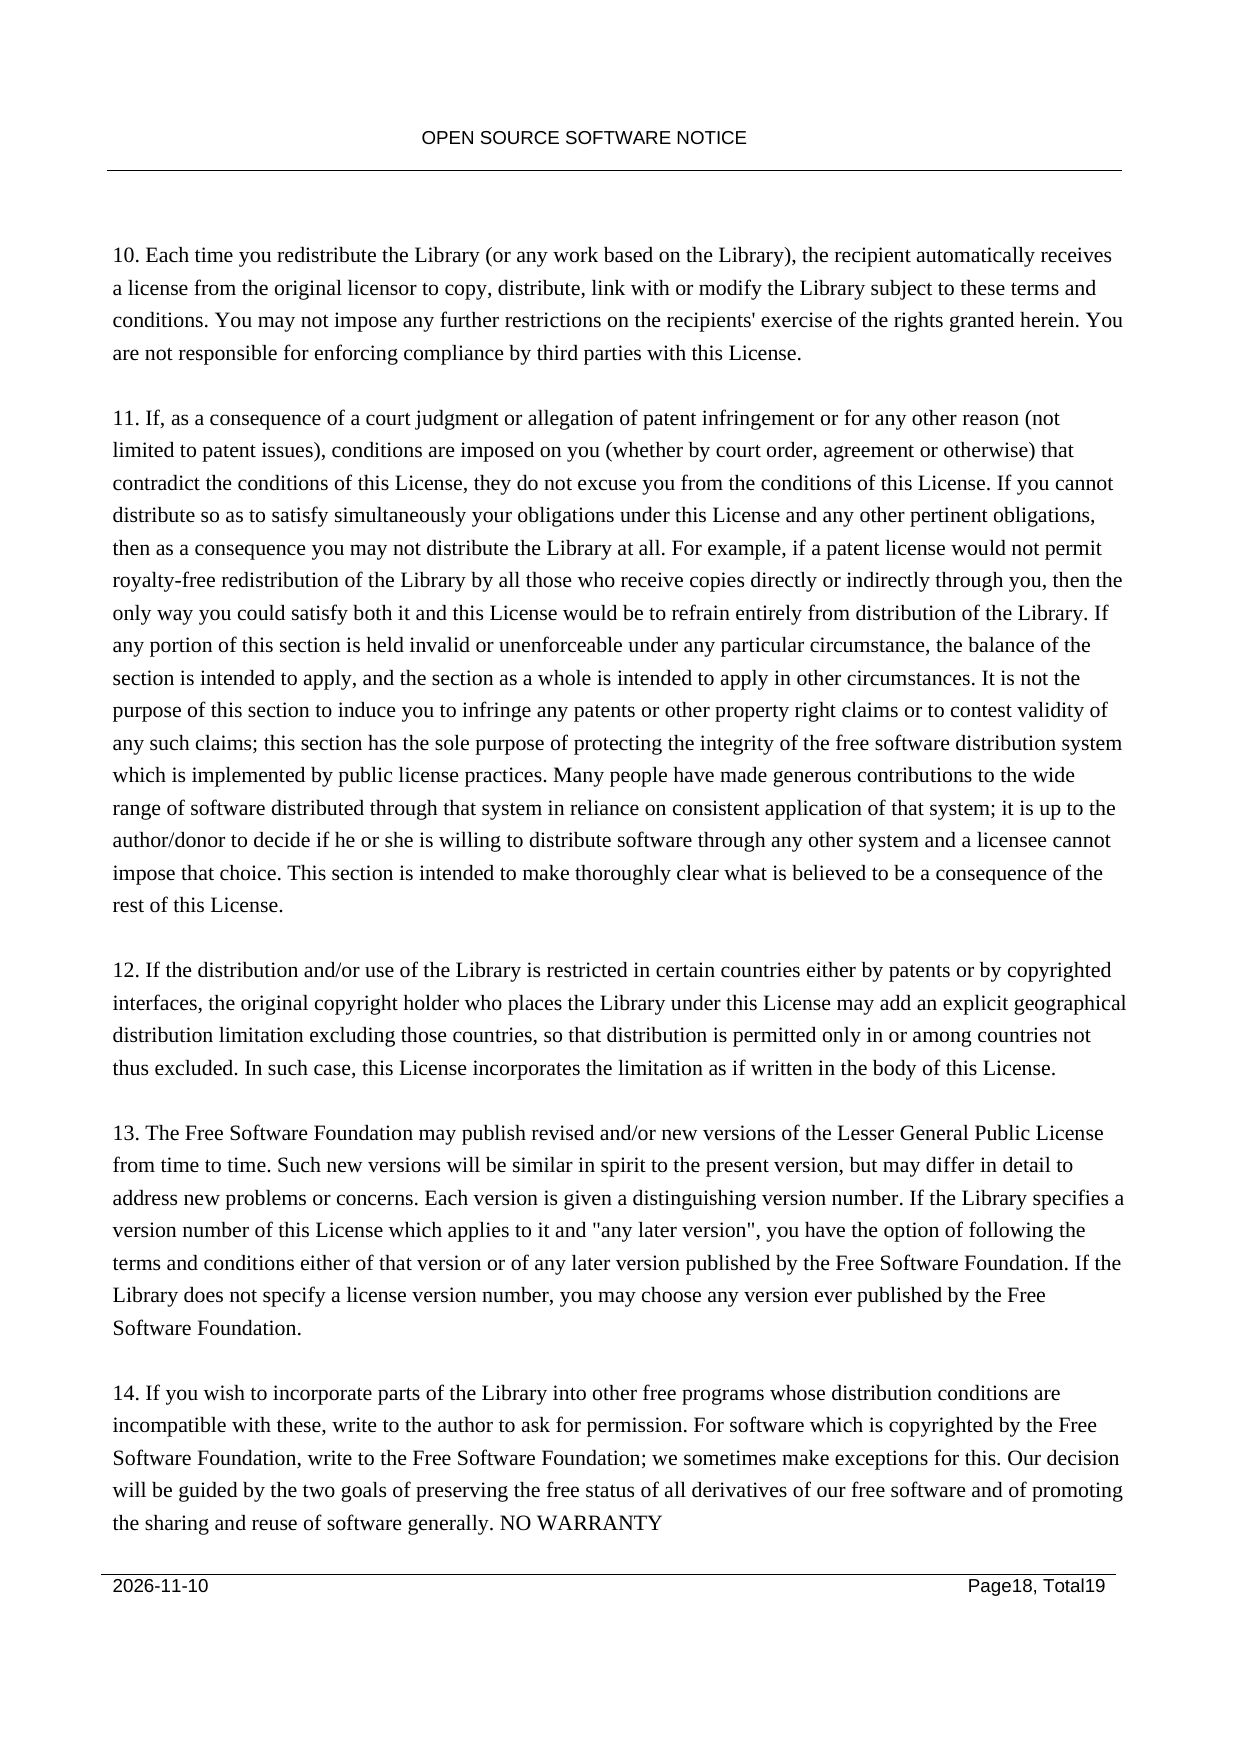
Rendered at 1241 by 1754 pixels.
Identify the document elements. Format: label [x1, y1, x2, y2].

text [112, 206, 1128, 1539]
